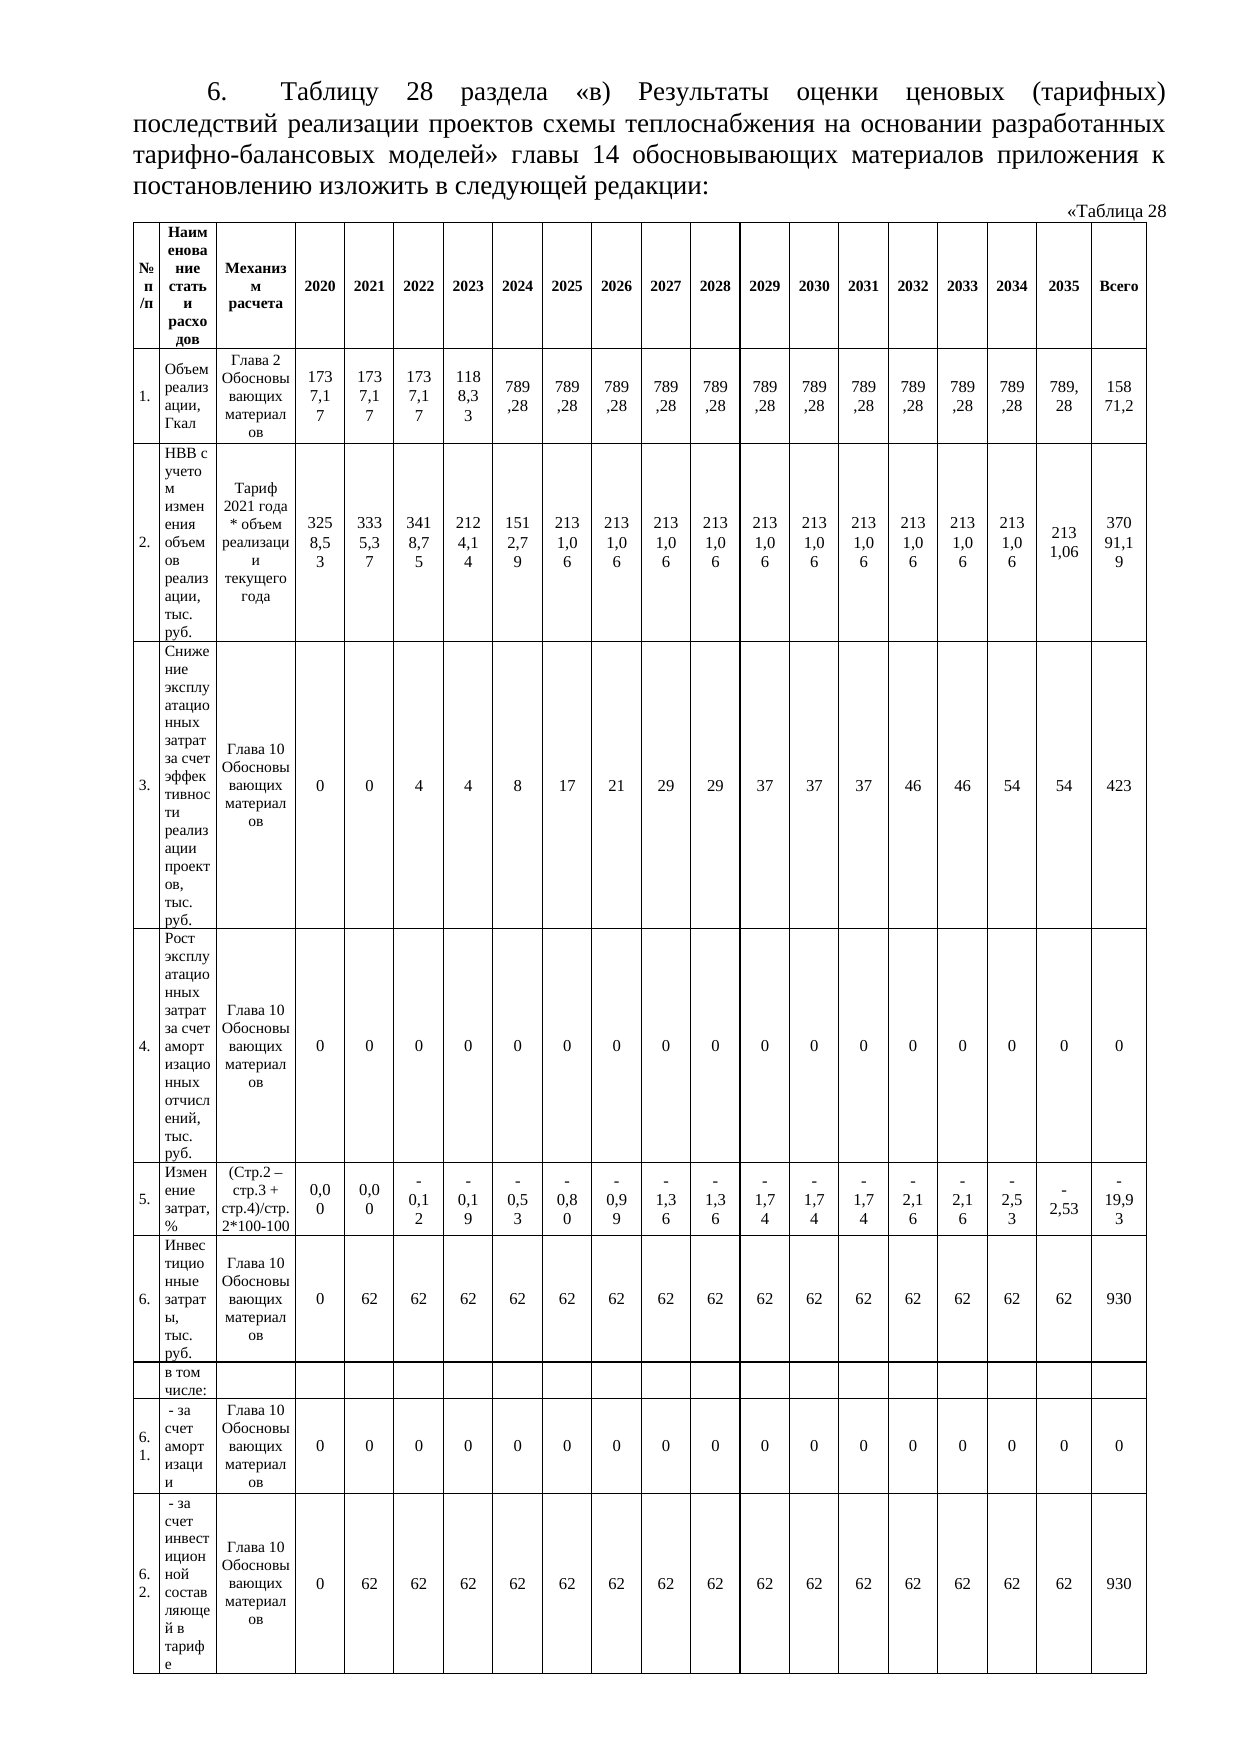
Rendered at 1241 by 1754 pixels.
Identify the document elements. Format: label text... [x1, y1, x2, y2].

table_cell 930 [1092, 1494, 1146, 1673]
table_header 2025 [543, 223, 591, 348]
table_cell -1,74 [741, 1163, 789, 1235]
table_cell 21 [592, 642, 641, 928]
table_cell 62 [938, 1494, 987, 1673]
table_cell 62 [938, 1236, 987, 1361]
table_header 2022 [394, 223, 443, 348]
table_cell 15871,2 [1092, 349, 1146, 442]
table_cell 62 [889, 1494, 937, 1673]
table_cell 46 [938, 642, 987, 928]
table_header 2028 [691, 223, 739, 348]
table_cell 62 [988, 1236, 1036, 1361]
table_cell 62 [691, 1236, 739, 1361]
table_cell 0 [345, 642, 393, 928]
table_cell 1512,79 [493, 444, 542, 641]
table_cell 0 [296, 1399, 344, 1492]
table_cell 0 [790, 1399, 838, 1492]
table_cell -1,36 [642, 1163, 690, 1235]
table_cell 62 [592, 1236, 641, 1361]
table_cell 0 [889, 1399, 937, 1492]
table_cell 789,28 [592, 349, 641, 442]
table_cell 2131,06 [790, 444, 838, 641]
table_cell 62 [790, 1236, 838, 1361]
table_cell 789,28 [889, 349, 937, 442]
table_cell 2131,06 [889, 444, 937, 641]
table_cell 0 [493, 929, 542, 1162]
table_cell 3258,53 [296, 444, 344, 641]
table_cell [889, 1363, 937, 1398]
table_cell Глава 10 Обосновывающих материалов [217, 1494, 295, 1673]
table_cell 2131,06 [691, 444, 739, 641]
table_cell 1737,17 [394, 349, 443, 442]
table_cell 423 [1092, 642, 1146, 928]
table_cell 37091,19 [1092, 444, 1146, 641]
table_cell Глава 10 Обосновывающих материалов [217, 642, 295, 928]
table_cell [839, 1363, 888, 1398]
table_cell Глава 10 Обосновывающих материалов [217, 1236, 295, 1361]
table_cell [790, 1363, 838, 1398]
table_header 2023 [444, 223, 492, 348]
table_cell 4 [394, 642, 443, 928]
table_cell [296, 1363, 344, 1398]
table_cell 0 [345, 929, 393, 1162]
table_cell [394, 1363, 443, 1398]
table_cell 62 [839, 1494, 888, 1673]
table_cell 0 [444, 1399, 492, 1492]
table_cell 1737,17 [296, 349, 344, 442]
table_cell 789,28 [493, 349, 542, 442]
table_cell 62 [1037, 1494, 1091, 1673]
table_cell Глава 10 Обосновывающих материалов [217, 1399, 295, 1492]
table_cell 0 [1092, 1399, 1146, 1492]
table_header 2024 [493, 223, 542, 348]
table_cell 62 [1037, 1236, 1091, 1361]
table_cell 0 [988, 929, 1036, 1162]
table_cell 0 [394, 929, 443, 1162]
table_header Всего [1092, 223, 1146, 348]
table_header 2035 [1037, 223, 1091, 348]
table_cell 0 [543, 929, 591, 1162]
table_cell 0 [691, 1399, 739, 1492]
table_cell - за счет амортизации [160, 1399, 216, 1492]
table_cell 62 [988, 1494, 1036, 1673]
table_cell 29 [691, 642, 739, 928]
table_cell 789,28 [642, 349, 690, 442]
table_cell 62 [394, 1494, 443, 1673]
table_cell 62 [345, 1494, 393, 1673]
table_cell в том числе: [160, 1363, 216, 1398]
table_cell 0 [839, 1399, 888, 1492]
table_cell Глава 2 Обосновывающих материалов [217, 349, 295, 442]
table_cell -19,93 [1092, 1163, 1146, 1235]
table_cell 6. [134, 1236, 159, 1361]
table_cell 62 [691, 1494, 739, 1673]
table_cell 0 [296, 1494, 344, 1673]
table_cell 789,28 [1037, 349, 1091, 442]
table_cell 0 [1092, 929, 1146, 1162]
table_cell 789,28 [839, 349, 888, 442]
table_cell -0,80 [543, 1163, 591, 1235]
table_cell 62 [493, 1494, 542, 1673]
table_cell -1,74 [839, 1163, 888, 1235]
table_cell 37 [839, 642, 888, 928]
table_cell - за счет инвестиционной составляющей в тарифе [160, 1494, 216, 1673]
table_cell 0 [790, 929, 838, 1162]
table_cell 789,28 [691, 349, 739, 442]
table_cell [642, 1363, 690, 1398]
table_cell 3335,37 [345, 444, 393, 641]
table_header 2020 [296, 223, 344, 348]
table_cell 789,28 [988, 349, 1036, 442]
table_cell (Стр.2 – стр.3 + стр.4)/стр.2*100-100 [217, 1163, 295, 1235]
table_cell 62 [493, 1236, 542, 1361]
table_cell 0 [642, 929, 690, 1162]
table_cell 0 [592, 929, 641, 1162]
table_cell 1. [134, 349, 159, 442]
table_header 2029 [741, 223, 789, 348]
table_cell -1,36 [691, 1163, 739, 1235]
table_cell 0 [543, 1399, 591, 1492]
table_cell 62 [543, 1494, 591, 1673]
table_cell [134, 1363, 159, 1398]
table_cell 0 [839, 929, 888, 1162]
table_cell 0 [345, 1399, 393, 1492]
table_cell 0 [394, 1399, 443, 1492]
table_cell [444, 1363, 492, 1398]
table_cell 2131,06 [543, 444, 591, 641]
table_cell [988, 1363, 1036, 1398]
table_cell -2,16 [938, 1163, 987, 1235]
table_cell 1188,33 [444, 349, 492, 442]
table_header 2033 [938, 223, 987, 348]
table_cell 6.1. [134, 1399, 159, 1492]
table_header 2030 [790, 223, 838, 348]
table_cell 2131,06 [592, 444, 641, 641]
table_cell 62 [790, 1494, 838, 1673]
table_cell 62 [345, 1236, 393, 1361]
table_cell 3418,75 [394, 444, 443, 641]
table_cell 6.2. [134, 1494, 159, 1673]
table_cell 37 [790, 642, 838, 928]
table_cell 0 [691, 929, 739, 1162]
table_cell 4. [134, 929, 159, 1162]
table_cell [543, 1363, 591, 1398]
table_cell -0,12 [394, 1163, 443, 1235]
table_cell 0 [938, 929, 987, 1162]
table_cell [345, 1363, 393, 1398]
table_header 2027 [642, 223, 690, 348]
table_cell -2,53 [988, 1163, 1036, 1235]
table_header 2034 [988, 223, 1036, 348]
table_cell 3. [134, 642, 159, 928]
table_cell 0,00 [345, 1163, 393, 1235]
table_cell 0 [296, 642, 344, 928]
table_cell 2131,06 [938, 444, 987, 641]
table_cell Тариф 2021 года * объем реализации текущего года [217, 444, 295, 641]
table_header 2021 [345, 223, 393, 348]
table_cell 62 [543, 1236, 591, 1361]
table_cell Глава 10 Обосновывающих материалов [217, 929, 295, 1162]
table_cell 0 [1037, 1399, 1091, 1492]
table_cell 2131,06 [642, 444, 690, 641]
table_cell -0,53 [493, 1163, 542, 1235]
table_cell 930 [1092, 1236, 1146, 1361]
table_cell 62 [642, 1236, 690, 1361]
table_cell 0 [592, 1399, 641, 1492]
table_cell 0 [493, 1399, 542, 1492]
table_header 2032 [889, 223, 937, 348]
table_cell 0 [741, 1399, 789, 1492]
table_cell 2131,06 [1037, 444, 1091, 641]
table_cell 62 [592, 1494, 641, 1673]
table_cell 0 [1037, 929, 1091, 1162]
table_cell -0,19 [444, 1163, 492, 1235]
table_cell 29 [642, 642, 690, 928]
table_cell 4 [444, 642, 492, 928]
table_cell 2124,14 [444, 444, 492, 641]
table_cell 62 [741, 1494, 789, 1673]
table_cell [1037, 1363, 1091, 1398]
table_cell [493, 1363, 542, 1398]
table_cell Инвестиционные затраты, тыс. руб. [160, 1236, 216, 1361]
table_cell 62 [444, 1494, 492, 1673]
table_cell 62 [839, 1236, 888, 1361]
table_cell 0 [938, 1399, 987, 1492]
table_cell Объем реализации, Гкал [160, 349, 216, 442]
table_cell 54 [988, 642, 1036, 928]
table_header 2031 [839, 223, 888, 348]
table_cell 789,28 [543, 349, 591, 442]
table_cell 17 [543, 642, 591, 928]
table_header 2026 [592, 223, 641, 348]
table_cell 46 [889, 642, 937, 928]
table_cell 2131,06 [839, 444, 888, 641]
table_cell 62 [741, 1236, 789, 1361]
table_cell 789,28 [790, 349, 838, 442]
table_cell 0 [741, 929, 789, 1162]
table_cell 789,28 [938, 349, 987, 442]
table_cell 2131,06 [741, 444, 789, 641]
table_cell 37 [741, 642, 789, 928]
table_header Механизм расчета [217, 223, 295, 348]
table_header Наименование статьи расходов [160, 223, 216, 348]
table_cell Изменение затрат, % [160, 1163, 216, 1235]
table_cell 0 [444, 929, 492, 1162]
table_cell 789,28 [741, 349, 789, 442]
table_cell 0 [296, 929, 344, 1162]
table_cell [691, 1363, 739, 1398]
table_cell [938, 1363, 987, 1398]
table_cell [1092, 1363, 1146, 1398]
table_cell 0 [988, 1399, 1036, 1492]
table_cell [592, 1363, 641, 1398]
table_cell 0 [296, 1236, 344, 1361]
table_cell -1,74 [790, 1163, 838, 1235]
table_cell НВВ с учетом изменения объемов реализации, тыс. руб. [160, 444, 216, 641]
table_cell 5. [134, 1163, 159, 1235]
table_cell -2,53 [1037, 1163, 1091, 1235]
table_cell -0,99 [592, 1163, 641, 1235]
table_cell [741, 1363, 789, 1398]
table_cell Снижение эксплуатационных затрат за счет эффективности реализации проектов, тыс. руб. [160, 642, 216, 928]
table_header № п/п [134, 223, 159, 348]
table_cell 8 [493, 642, 542, 928]
table_cell -2,16 [889, 1163, 937, 1235]
table_cell 62 [889, 1236, 937, 1361]
table_cell [217, 1363, 295, 1398]
text «Таблица 28 [192, 200, 1167, 222]
list Таблицу 28 раздела «в) Результаты оценки ценовых (тарифных) последствий реализации проектов схемы теплоснабжения на основании разработанных тарифно-балансовых моделей» главы 14 обосновывающих материалов приложения к постановлению изложить в следующей редакции: [133, 76, 1167, 200]
table_cell 2131,06 [988, 444, 1036, 641]
table_cell 0 [642, 1399, 690, 1492]
table_cell Рост эксплуатационных затрат за счет амортизационных отчислений, тыс. руб. [160, 929, 216, 1162]
table_cell 0,00 [296, 1163, 344, 1235]
table_cell 62 [444, 1236, 492, 1361]
table_cell 2. [134, 444, 159, 641]
table_cell 54 [1037, 642, 1091, 928]
table_cell 0 [889, 929, 937, 1162]
table_cell 62 [642, 1494, 690, 1673]
table_cell 1737,17 [345, 349, 393, 442]
table_cell 62 [394, 1236, 443, 1361]
